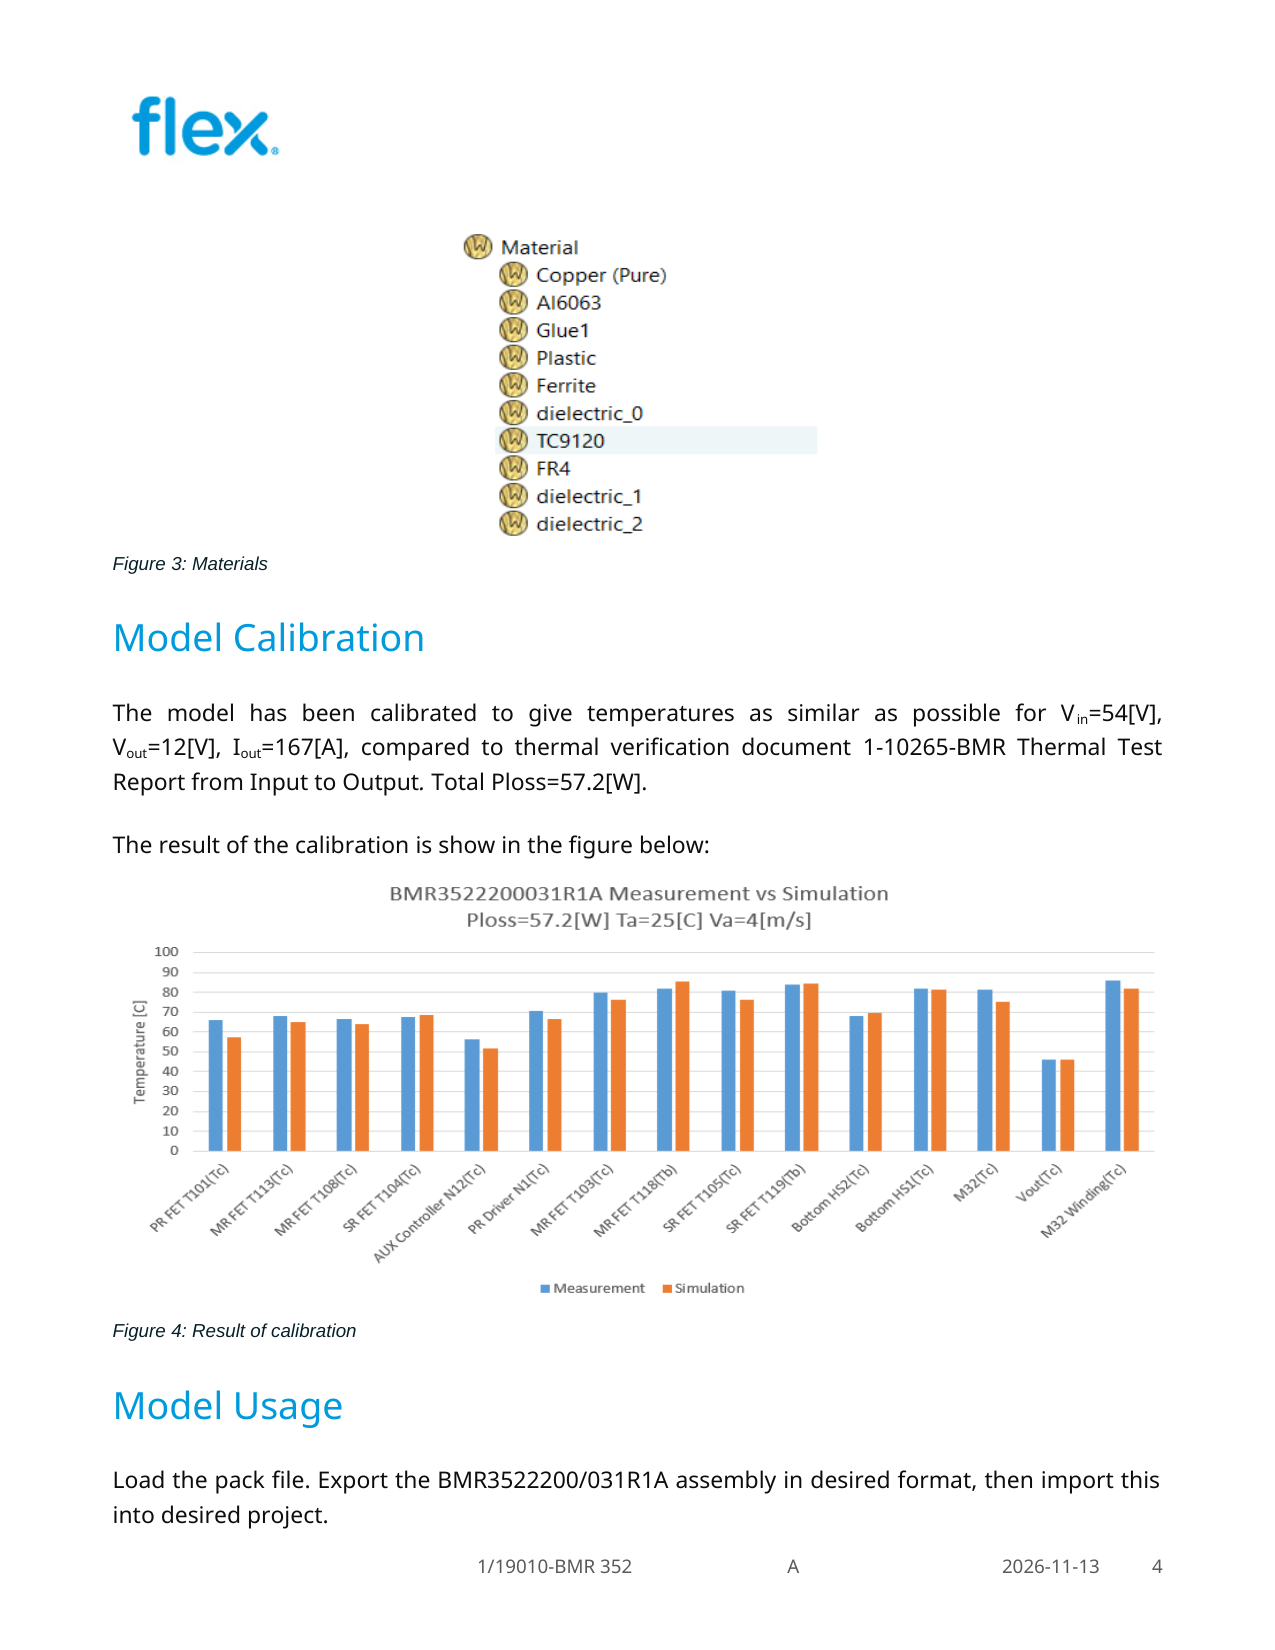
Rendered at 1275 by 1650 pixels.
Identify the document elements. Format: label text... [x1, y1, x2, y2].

picture [112, 75, 296, 171]
text The result of the calibration is show in the figure below: [112, 829, 1162, 860]
text Load the pack file. Export the BMR3522200/031R1A assembly in desired format, then import this into desired project. [112, 1464, 1162, 1530]
text Figure 3: Materials [112, 552, 1162, 574]
picture [457, 233, 818, 537]
text Figure 4: Result of calibration [112, 1320, 1162, 1342]
subtitle Model Calibration [112, 612, 1162, 663]
subtitle Model Usage [112, 1379, 1162, 1430]
picture [112, 876, 1163, 1305]
text The model has been calibrated to give temperatures as similar as possible for Vin=54[V], Vout=12[V], Iout=167[A], compared to thermal verification document 1-10265-BMR Thermal Test Report from Input to Output. Total Ploss=57.2[W]. [112, 697, 1162, 797]
